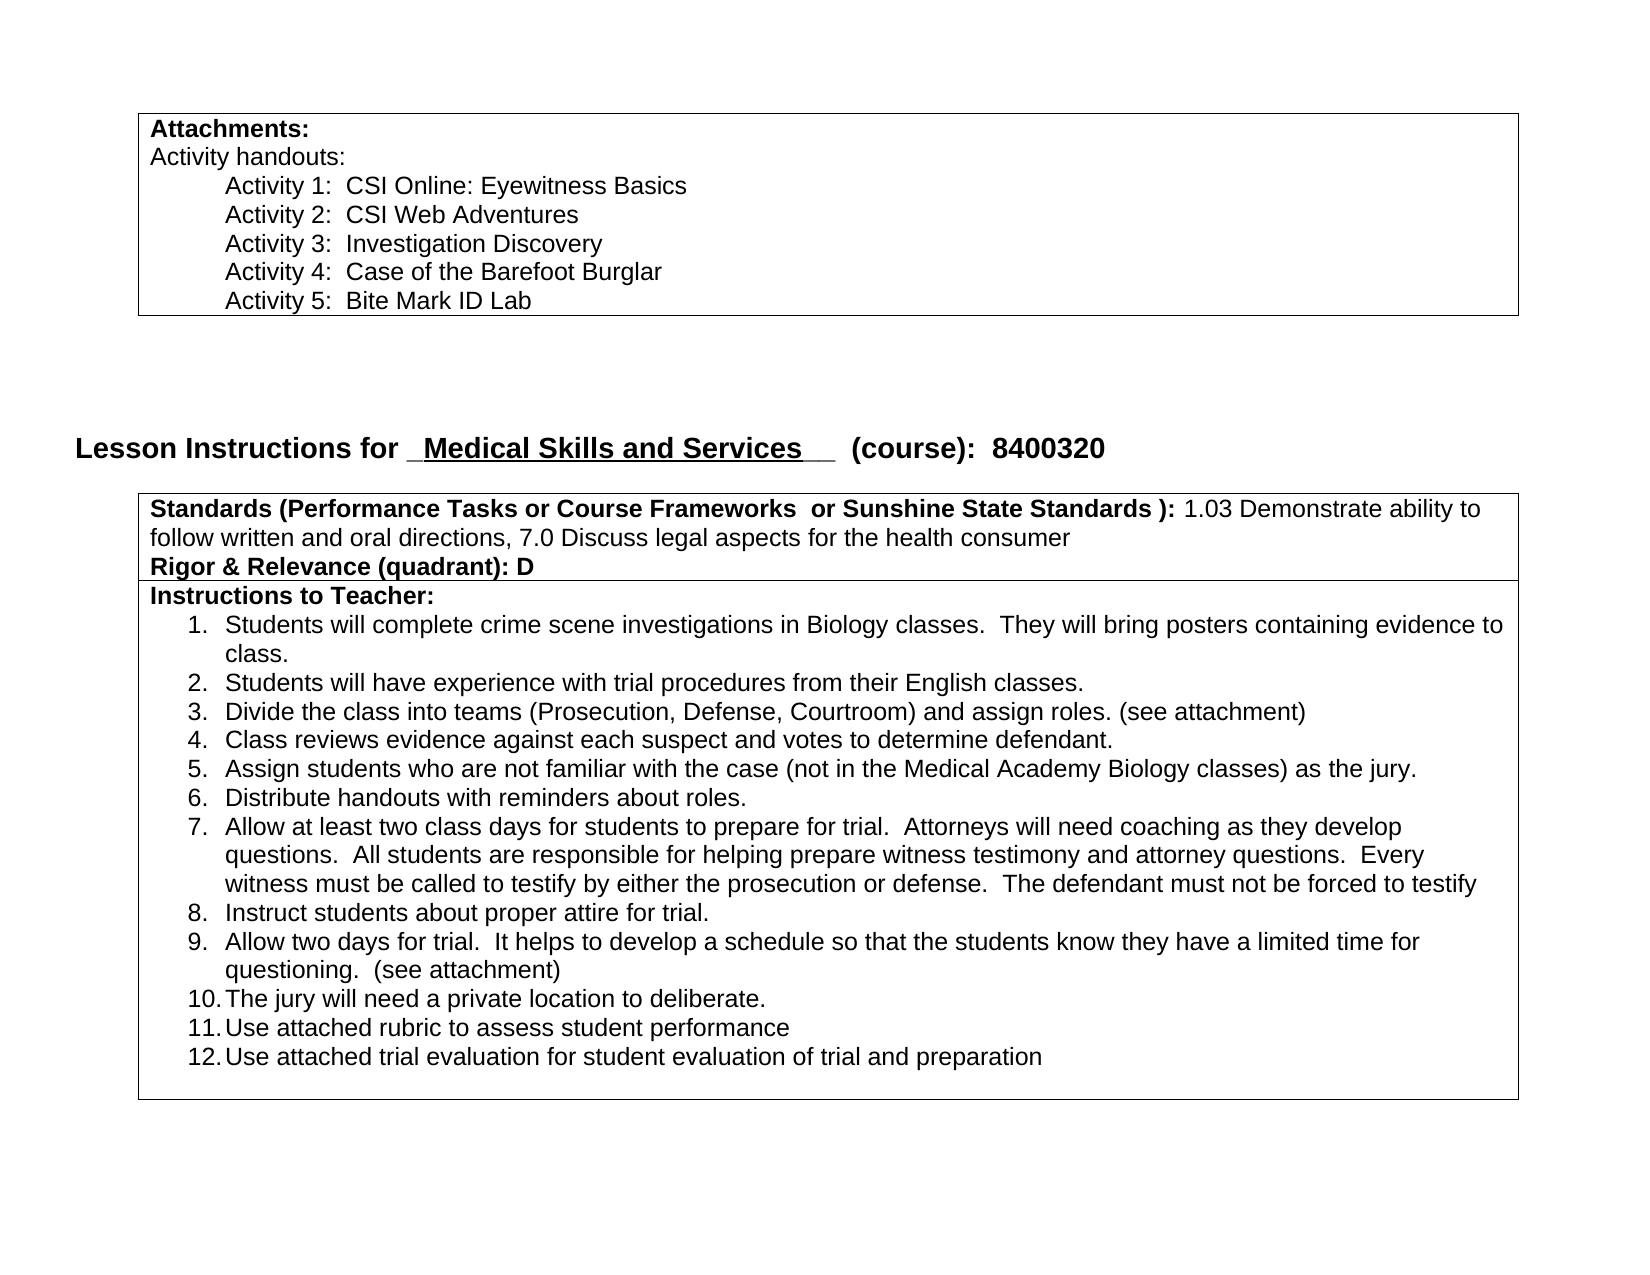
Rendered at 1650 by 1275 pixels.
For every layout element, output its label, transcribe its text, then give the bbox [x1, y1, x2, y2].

table_cell Instructions to Teacher: Students will complete crime scene investigations in Biology classes. They will bring posters containing evidence to class. Students will have experience with trial procedures from their English classes. Divide the class into teams (Prosecution, Defense, Courtroom) and assign roles. (see attachment) Class reviews evidence against each suspect and votes to determine defendant. Assign students who are not familiar with the case (not in the Medical Academy Biology classes) as the jury. Distribute handouts with reminders about roles. Allow at least two class days for students to prepare for trial. Attorneys will need coaching as they develop questions. All students are responsible for helping prepare witness testimony and attorney questions. Every witness must be called to testify by either the prosecution or defense. The defendant must not be forced to testify Instruct students about proper attire for trial. Allow two days for trial. It helps to develop a schedule so that the students know they have a limited time for questioning. (see attachment) The jury will need a private location to deliberate. Use attached rubric to assess student performance Use attached trial evaluation for student evaluation of trial and preparation [139, 581, 1518, 1099]
table_cell Attachments: Activity handouts: Activity 1: CSI Online: Eyewitness Basics Activity 2: CSI Web Adventures Activity 3: Investigation Discovery Activity 4: Case of the Barefoot Burglar Activity 5: Bite Mark ID Lab [139, 114, 1518, 315]
text Lesson Instructions for _Medical Skills and Services__ (course): 8400320 [75, 431, 1500, 464]
table_header Standards (Performance Tasks or Course Frameworks or Sunshine State Standards ): 1.03 Demonstrate ability to follow written and oral directions, 7.0 Discuss legal aspects for the health consumer Rigor & Relevance (quadrant): D [139, 494, 1518, 580]
